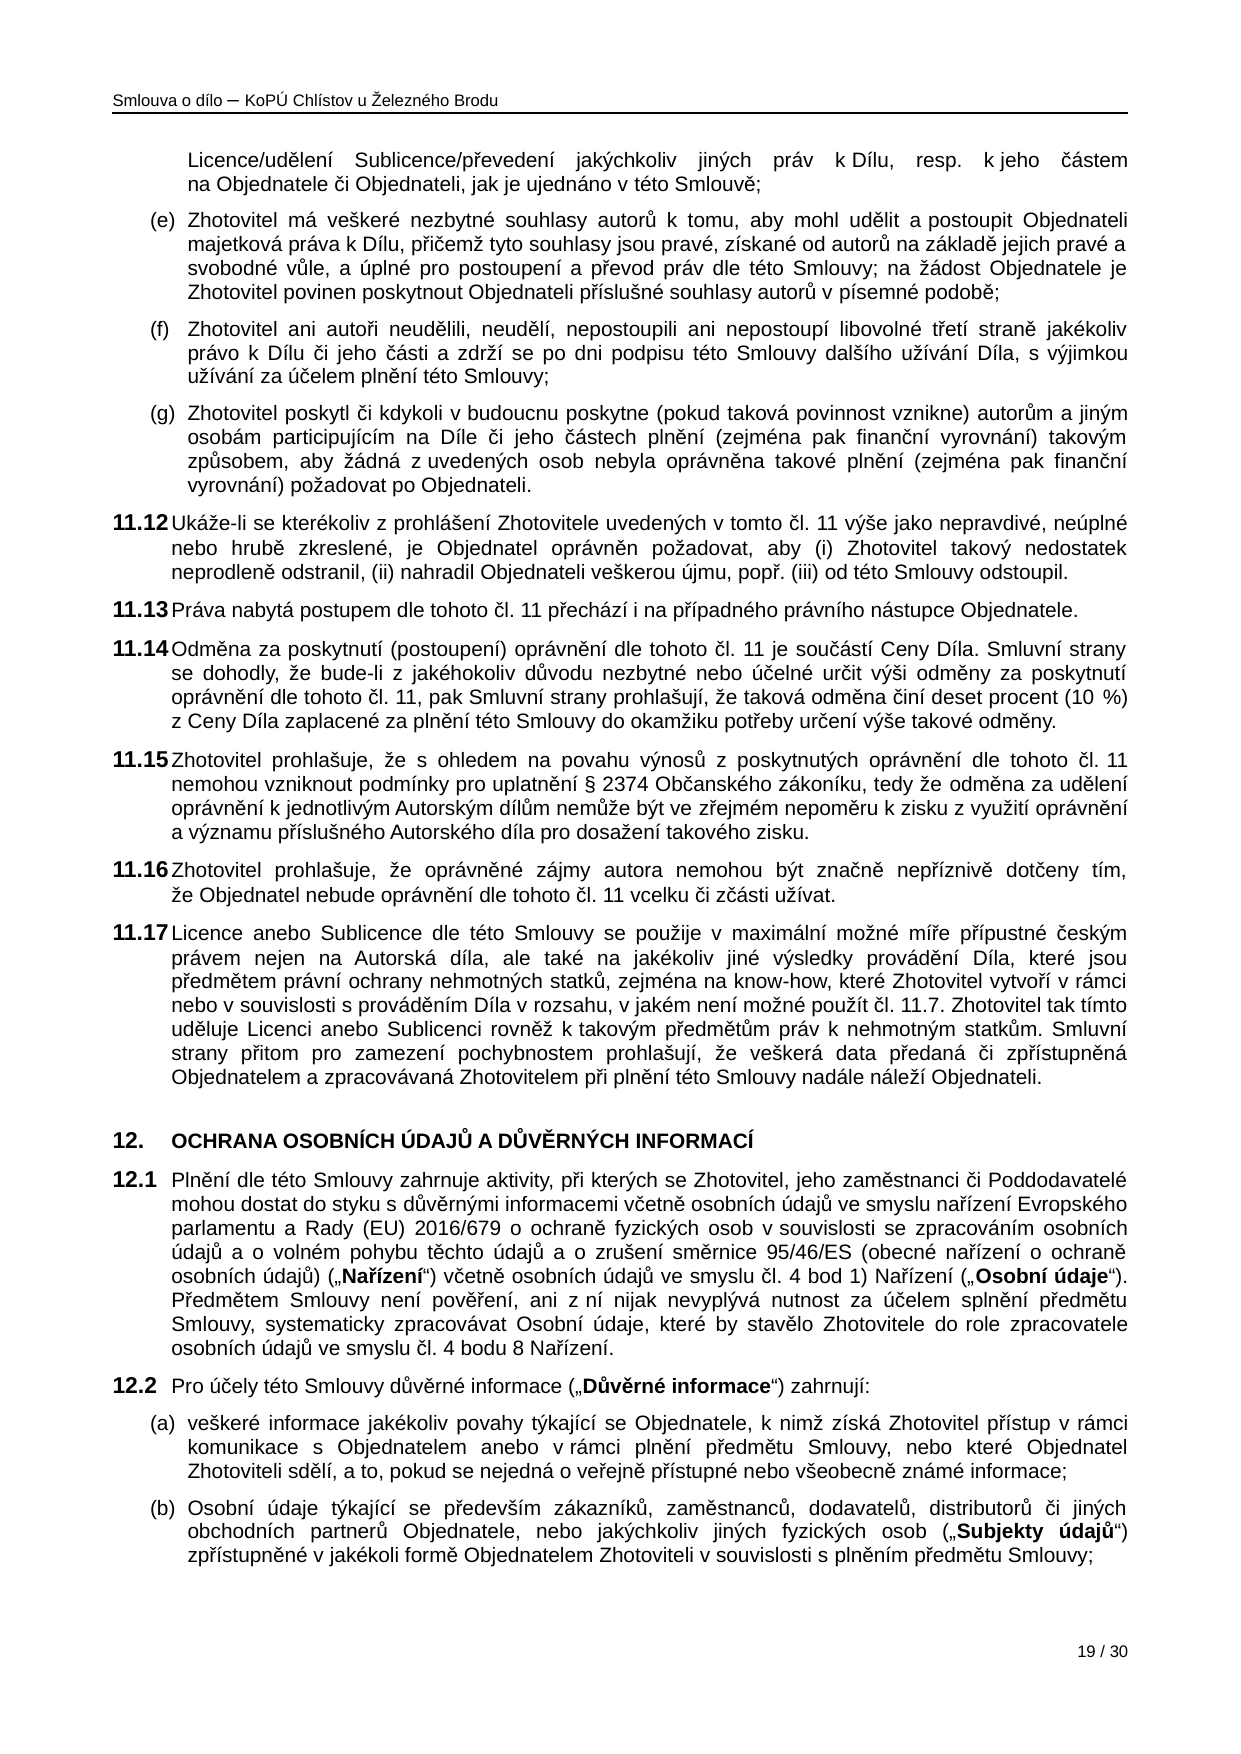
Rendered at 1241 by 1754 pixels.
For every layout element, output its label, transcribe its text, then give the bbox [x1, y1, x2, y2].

list Zhotovitel má veškeré nezbytné souhlasy autorů k tomu, aby mohl udělit a postoupit Objednateli majetková práva k Dílu, přičemž tyto souhlasy jsou pravé, získané od autorů na základě jejich pravé a svobodné vůle, a úplné pro postoupení a převod práv dle této Smlouvy; na žádost Objednatele je Zhotovitel povinen poskytnout Objednateli příslušné souhlasy autorů v písemné podobě; [150, 208, 1128, 304]
text Zhotovitel prohlašuje, že s ohledem na povahu výnosů z poskytnutých oprávnění dle tohoto čl. 11 nemohou vzniknout podmínky pro uplatnění § 2374 Občanského zákoníku, tedy že odměna za udělení oprávnění k jednotlivým Autorským dílům nemůže být ve zřejmém nepoměru k zisku z využití oprávnění a významu příslušného Autorského díla pro dosažení takového zisku. [112, 746, 1128, 844]
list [150, 148, 1128, 196]
text Licence anebo Sublicence dle této Smlouvy se použije v maximální možné míře přípustné českým právem nejen na Autorská díla, ale také na jakékoliv jiné výsledky provádění Díla, které jsou předmětem právní ochrany nehmotných statků, zejména na know-how, které Zhotovitel vytvoří v rámci nebo v souvislosti s prováděním Díla v rozsahu, v jakém není možné použít čl. 11.7. Zhotovitel tak tímto uděluje Licenci anebo Sublicenci rovněž k takovým předmětům práv k nehmotným statkům. Smluvní strany přitom pro zamezení pochybnostem prohlašují, že veškerá data předaná či zpřístupněná Objednatelem a zpracovávaná Zhotovitelem při plnění této Smlouvy nadále náleží Objednateli. [112, 919, 1128, 1089]
text Práva nabytá postupem dle tohoto čl. 11 přechází i na případného právního nástupce Objednatele. [112, 596, 1128, 622]
list Zhotovitel poskytl či kdykoli v budoucnu poskytne (pokud taková povinnost vznikne) autorům a jiným osobám participujícím na Díle či jeho částech plnění (zejména pak finanční vyrovnání) takovým způsobem, aby žádná z uvedených osob nebyla oprávněna takové plnění (zejména pak finanční vyrovnání) požadovat po Objednateli. [150, 401, 1128, 497]
text Ukáže-li se kterékoliv z prohlášení Zhotovitele uvedených v tomto čl. 11 výše jako nepravdivé, neúplné nebo hrubě zkreslené, je Objednatel oprávněn požadovat, aby (i) Zhotovitel takový nedostatek neprodleně odstranil, (ii) nahradil Objednateli veškerou újmu, popř. (iii) od této Smlouvy odstoupil. [112, 509, 1128, 583]
text Zhotovitel prohlašuje, že oprávněné zájmy autora nemohou být značně nepříznivě dotčeny tím, že Objednatel nebude oprávnění dle tohoto čl. 11 vcelku či zčásti užívat. [112, 856, 1128, 907]
text Pro účely této Smlouvy důvěrné informace („Důvěrné informace“) zahrnují: [112, 1372, 1128, 1398]
text Ochrana osobních údajů a Důvěrných informací [112, 1127, 1128, 1153]
list Zhotovitel ani autoři neudělili, neudělí, nepostoupili ani nepostoupí libovolné třetí straně jakékoliv právo k Dílu či jeho části a zdrží se po dni podpisu této Smlouvy dalšího užívání Díla, s výjimkou užívání za účelem plnění této Smlouvy; [150, 316, 1128, 388]
text Odměna za poskytnutí (postoupení) oprávnění dle tohoto čl. 11 je součástí Ceny Díla. Smluvní strany se dohodly, že bude-li z jakéhokoliv důvodu nezbytné nebo účelné určit výši odměny za poskytnutí oprávnění dle tohoto čl. 11, pak Smluvní strany prohlašují, že taková odměna činí deset procent (10 %) z Ceny Díla zaplacené za plnění této Smlouvy do okamžiku potřeby určení výše takové odměny. [112, 635, 1128, 733]
list Osobní údaje týkající se především zákazníků, zaměstnanců, dodavatelů, distributorů či jiných obchodních partnerů Objednatele, nebo jakýchkoliv jiných fyzických osob („Subjekty údajů“) zpřístupněné v jakékoli formě Objednatelem Zhotoviteli v souvislosti s plněním předmětu Smlouvy; [150, 1495, 1128, 1567]
text Plnění dle této Smlouvy zahrnuje aktivity, při kterých se Zhotovitel, jeho zaměstnanci či Poddodavatelé mohou dostat do styku s důvěrnými informacemi včetně osobních údajů ve smyslu nařízení Evropského parlamentu a Rady (EU) 2016/679 o ochraně fyzických osob v souvislosti se zpracováním osobních údajů a o volném pohybu těchto údajů a o zrušení směrnice 95/46/ES (obecné nařízení o ochraně osobních údajů) („Nařízení“) včetně osobních údajů ve smyslu čl. 4 bod 1) Nařízení („Osobní údaje“). Předmětem Smlouvy není pověření, ani z ní nijak nevyplývá nutnost za účelem splnění předmětu Smlouvy, systematicky zpracovávat Osobní údaje, které by stavělo Zhotovitele do role zpracovatele osobních údajů ve smyslu čl. 4 bodu 8 Nařízení. [112, 1166, 1128, 1359]
list veškeré informace jakékoliv povahy týkající se Objednatele, k nimž získá Zhotovitel přístup v rámci komunikace s Objednatelem anebo v rámci plnění předmětu Smlouvy, nebo které Objednatel Zhotoviteli sdělí, a to, pokud se nejedná o veřejně přístupné nebo všeobecně známé informace; [150, 1411, 1128, 1483]
